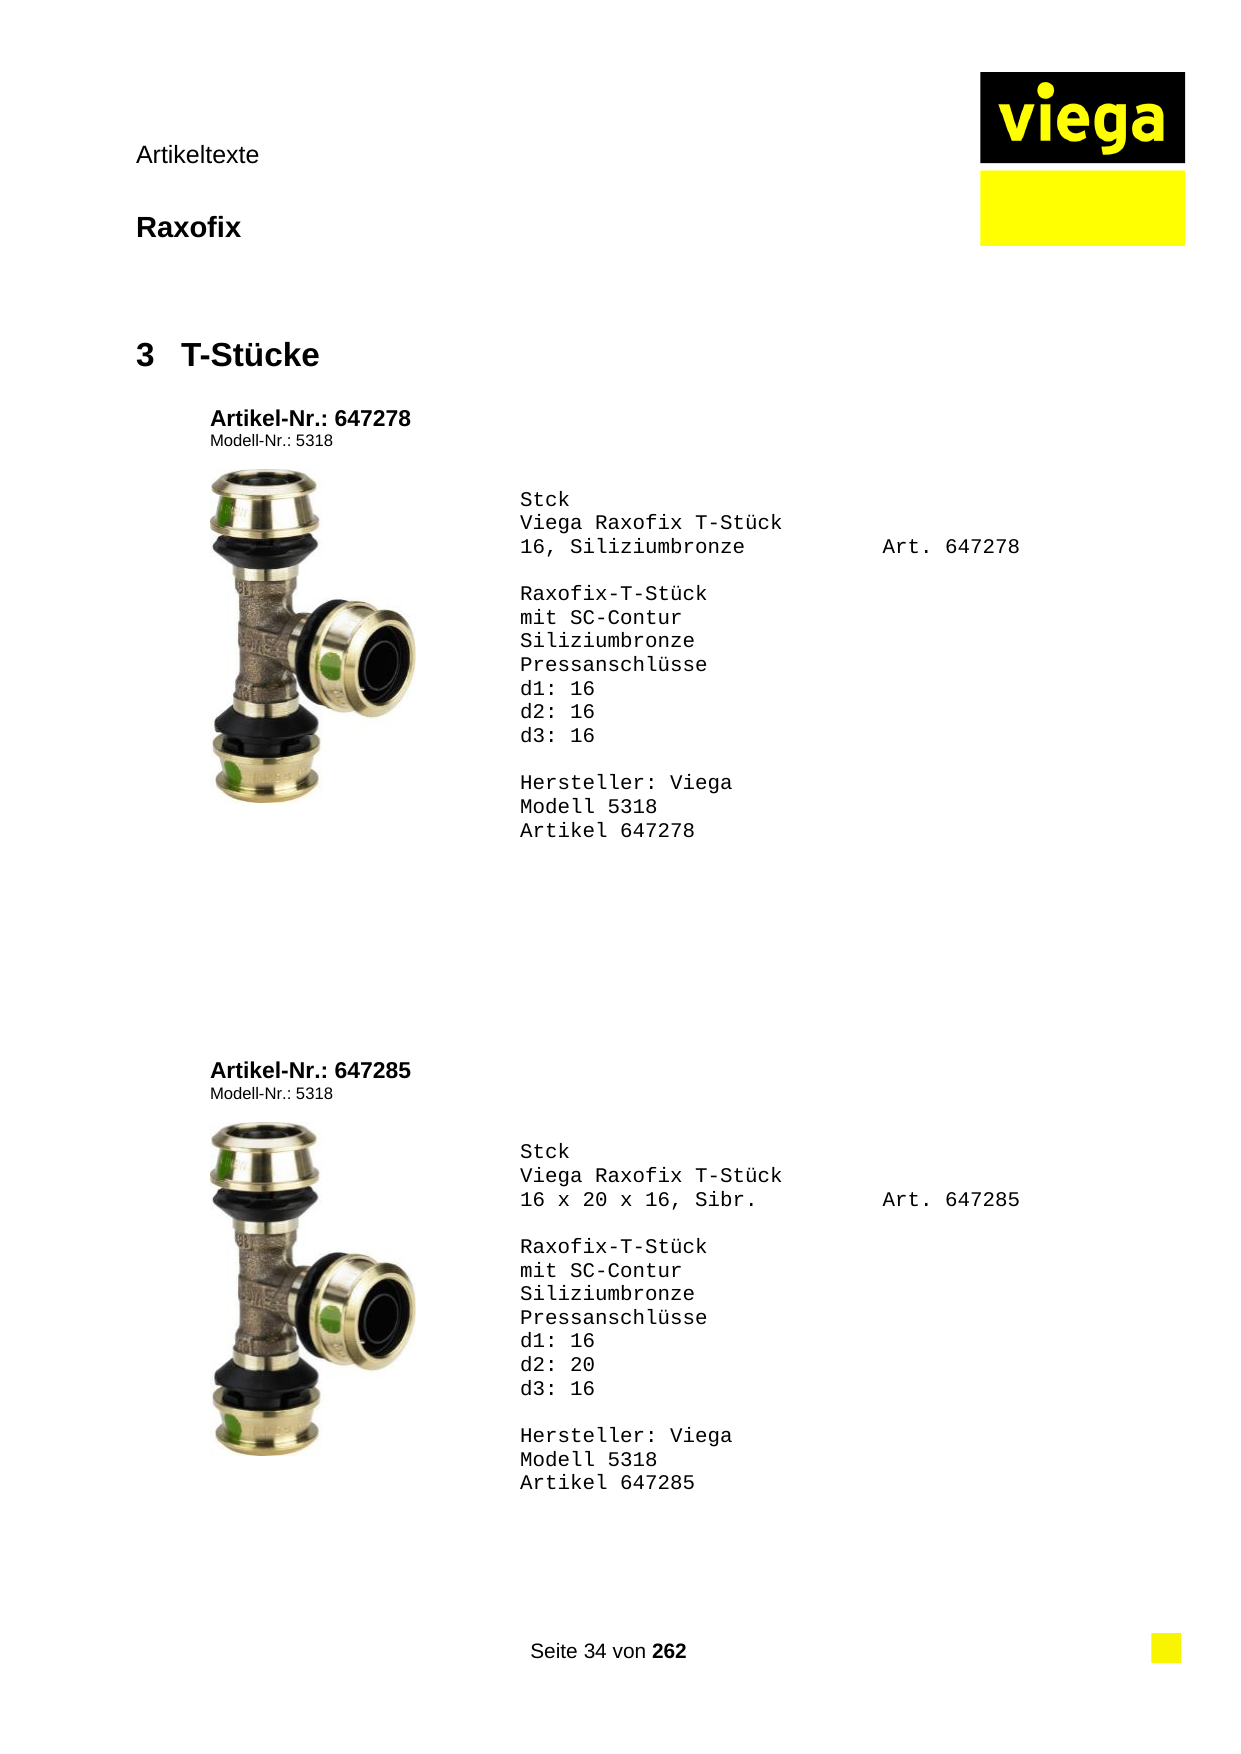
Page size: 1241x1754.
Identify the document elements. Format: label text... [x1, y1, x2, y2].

text Hersteller: Viega [520, 772, 1181, 796]
text Modell-Nr.: 5318 [210, 1084, 1181, 1103]
text Modell 5318 [520, 796, 1181, 820]
text Artikel 647278 [520, 820, 1181, 843]
text d1: 16 [520, 1331, 1181, 1354]
text Artikel-Nr.: 647278 [210, 405, 1181, 431]
subtitle T-Stücke [136, 335, 1181, 373]
text 16, Siliziumbronze Art. 647278 [520, 536, 1181, 559]
text Modell-Nr.: 5318 [210, 431, 1181, 450]
text Viega Raxofix T-Stück [520, 512, 1181, 536]
text Pressanschlüsse [520, 654, 1181, 678]
text Siliziumbronze [520, 1283, 1181, 1307]
text Artikel-Nr.: 647285 [210, 1057, 1181, 1084]
text d3: 16 [520, 1378, 1181, 1401]
text Stck [520, 1141, 1181, 1165]
picture [1151, 1633, 1182, 1663]
text Siliziumbronze [520, 631, 1181, 654]
text d1: 16 [520, 678, 1181, 701]
text Viega Raxofix T-Stück [520, 1165, 1181, 1189]
text d2: 16 [520, 701, 1181, 725]
text Modell 5318 [520, 1449, 1181, 1472]
text d2: 20 [520, 1354, 1181, 1378]
picture [210, 469, 416, 803]
text Raxofix-T-Stück [520, 583, 1181, 607]
text mit SC-Contur [520, 607, 1181, 631]
text Stck [520, 489, 1181, 512]
text Artikel 647285 [520, 1472, 1181, 1496]
text d3: 16 [520, 725, 1181, 749]
picture [980, 72, 1186, 246]
text Pressanschlüsse [520, 1307, 1181, 1331]
text Raxofix-T-Stück [520, 1236, 1181, 1259]
text Hersteller: Viega [520, 1425, 1181, 1449]
text mit SC-Contur [520, 1259, 1181, 1283]
picture [210, 1122, 416, 1456]
text 16 x 20 x 16, Sibr. Art. 647285 [520, 1189, 1181, 1212]
